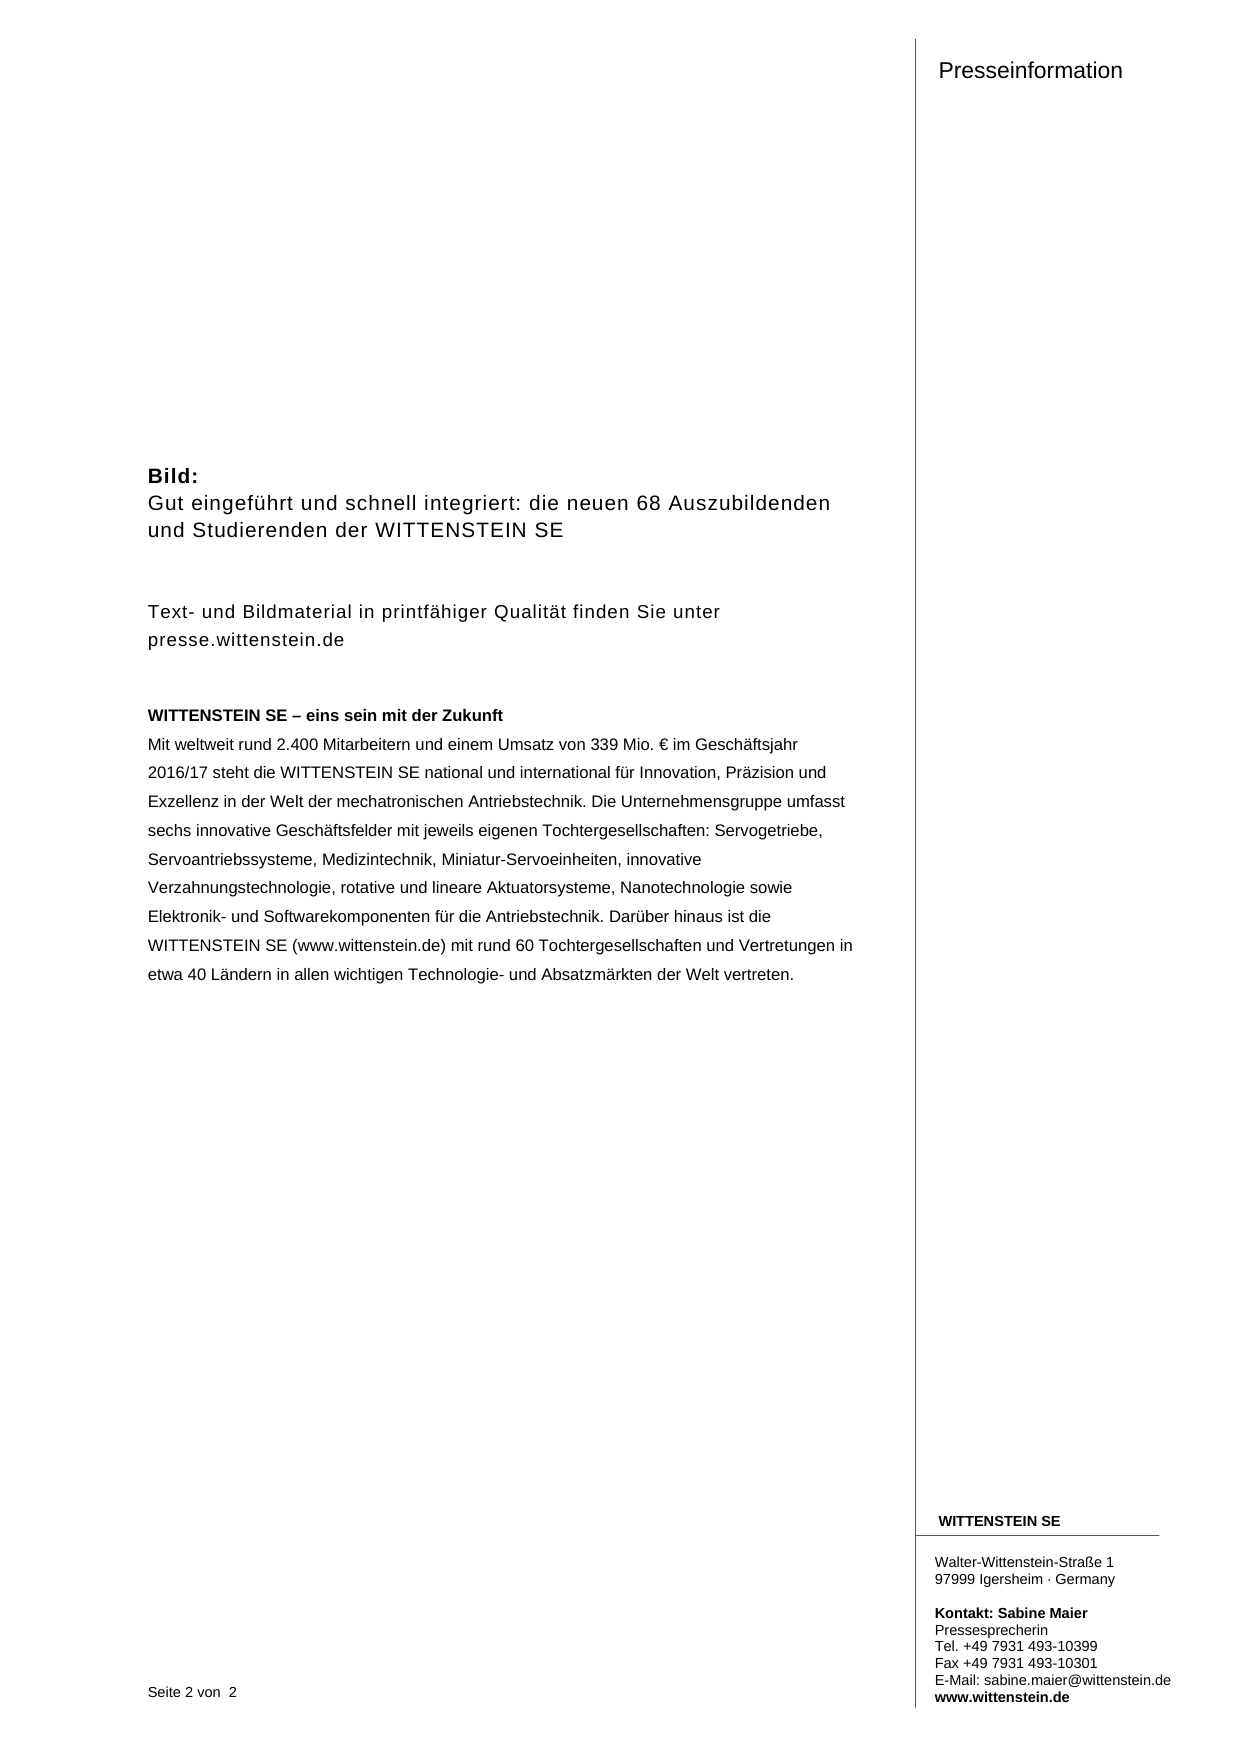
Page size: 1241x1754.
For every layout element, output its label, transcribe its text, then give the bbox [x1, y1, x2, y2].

text Gut eingeführt und schnell integriert: die neuen 68 Auszubildenden und Studierenden der WITTENSTEIN SE [148, 489, 856, 543]
text WITTENSTEIN SE – eins sein mit der Zukunft [148, 706, 856, 725]
text Bild: [148, 462, 856, 489]
text Text- und Bildmaterial in printfähiger Qualität finden Sie unter presse.wittenstein.de [148, 597, 856, 651]
text Mit weltweit rund 2.400 Mitarbeitern und einem Umsatz von 339 Mio. € im Geschäftsjahr 2016/17 steht die WITTENSTEIN SE national und international für Innovation, Präzision und Exzellenz in der Welt der mechatronischen Antriebstechnik. Die Unternehmensgruppe umfasst sechs innovative Geschäftsfelder mit jeweils eigenen Tochtergesellschaften: Servogetriebe, Servoantriebssysteme, Medizintechnik, Miniatur-Servoeinheiten, innovative Verzahnungstechnologie, rotative und lineare Aktuatorsysteme, Nanotechnologie sowie Elektronik- und Softwarekomponenten für die Antriebstechnik. Darüber hinaus ist die WITTENSTEIN SE (www.wittenstein.de) mit rund 60 Tochtergesellschaften und Vertretungen in etwa 40 Ländern in allen wichtigen Technologie- und Absatzmärkten der Welt vertreten. [148, 734, 856, 983]
